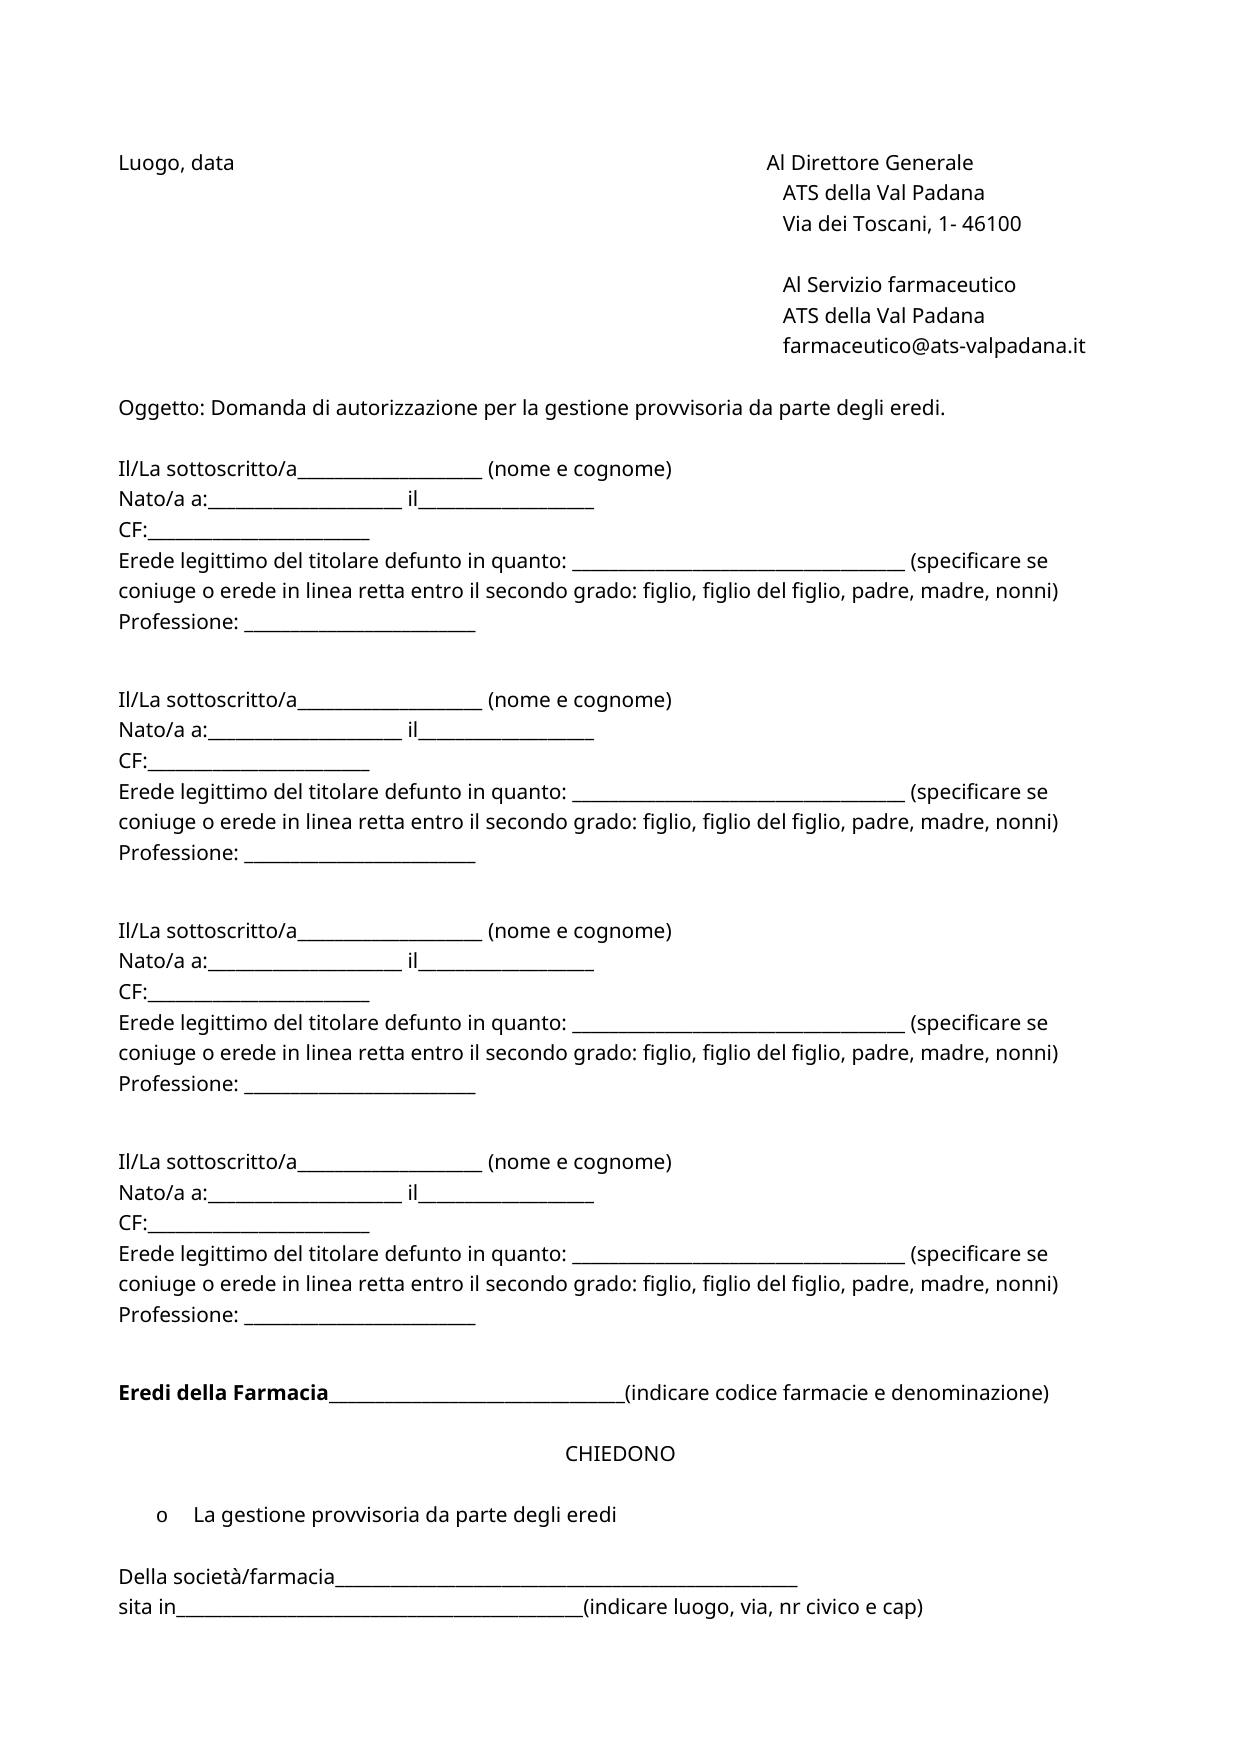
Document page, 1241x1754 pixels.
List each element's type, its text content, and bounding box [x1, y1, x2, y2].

text Erede legittimo del titolare defunto in quanto: ____________________________________ (specificare se coniuge o erede in linea retta entro il secondo grado: figlio, figlio del figlio, padre, madre, nonni) [118, 777, 1122, 836]
text Il/La sottoscritto/a____________________ (nome e cognome) [118, 916, 1122, 944]
text Professione: _________________________ [118, 838, 1122, 866]
text Erede legittimo del titolare defunto in quanto: ____________________________________ (specificare se coniuge o erede in linea retta entro il secondo grado: figlio, figlio del figlio, padre, madre, nonni) [118, 1008, 1122, 1067]
text Luogo, data Al Direttore Generale [118, 148, 1122, 176]
text Nato/a a:_____________________ il___________________ [118, 484, 1122, 513]
text ATS della Val Padana [118, 178, 1122, 207]
text Professione: _________________________ [118, 607, 1122, 635]
text sita in____________________________________________(indicare luogo, via, nr civico e cap) [118, 1592, 1122, 1621]
text Professione: _________________________ [118, 1069, 1122, 1097]
list La gestione provvisoria da parte degli eredi [156, 1501, 1122, 1529]
text Il/La sottoscritto/a____________________ (nome e cognome) [118, 685, 1122, 713]
text Erede legittimo del titolare defunto in quanto: ____________________________________ (specificare se coniuge o erede in linea retta entro il secondo grado: figlio, figlio del figlio, padre, madre, nonni) [118, 1239, 1122, 1298]
text Nato/a a:_____________________ il___________________ [118, 716, 1122, 744]
text Il/La sottoscritto/a____________________ (nome e cognome) [118, 454, 1122, 482]
text Nato/a a:_____________________ il___________________ [118, 1178, 1122, 1206]
text CF:________________________ [118, 515, 1122, 543]
text Della società/farmacia__________________________________________________ [118, 1562, 1122, 1590]
text Via dei Toscani, 1- 46100 [118, 209, 1122, 237]
text ATS della Val Padana [118, 301, 1122, 329]
text Al Servizio farmaceutico [118, 270, 1122, 298]
text Erede legittimo del titolare defunto in quanto: ____________________________________ (specificare se coniuge o erede in linea retta entro il secondo grado: figlio, figlio del figlio, padre, madre, nonni) [118, 546, 1122, 605]
text farmaceutico@ats-valpadana.it [118, 331, 1122, 360]
text CHIEDONO [118, 1439, 1122, 1468]
text Il/La sottoscritto/a____________________ (nome e cognome) [118, 1147, 1122, 1175]
text Oggetto: Domanda di autorizzazione per la gestione provvisoria da parte degli eredi. [118, 393, 1122, 421]
text CF:________________________ [118, 746, 1122, 774]
text Professione: _________________________ [118, 1300, 1122, 1328]
text CF:________________________ [118, 977, 1122, 1006]
text Nato/a a:_____________________ il___________________ [118, 947, 1122, 975]
text CF:________________________ [118, 1208, 1122, 1237]
text Eredi della Farmacia________________________________(indicare codice farmacie e denominazione) [118, 1378, 1122, 1406]
